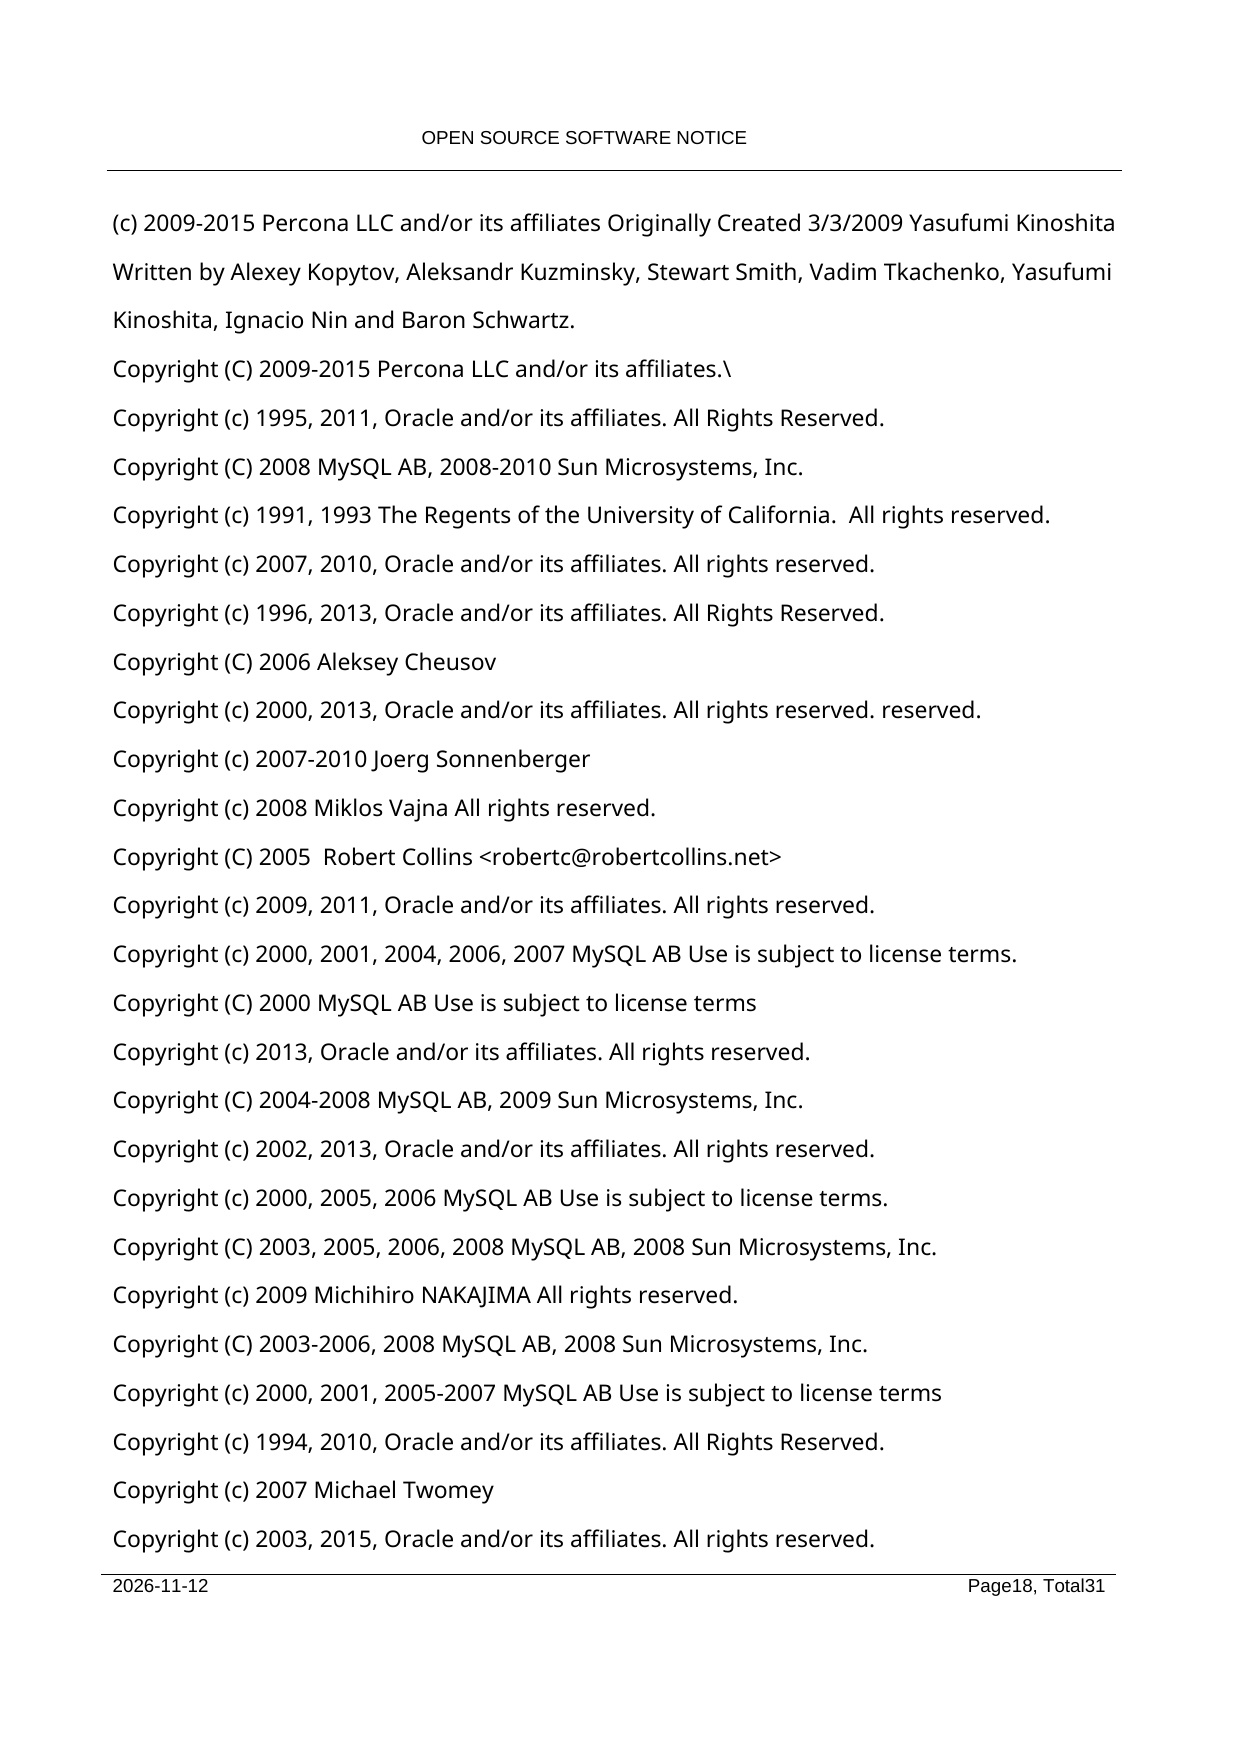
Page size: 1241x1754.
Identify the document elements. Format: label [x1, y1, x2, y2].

text [112, 206, 1128, 1555]
